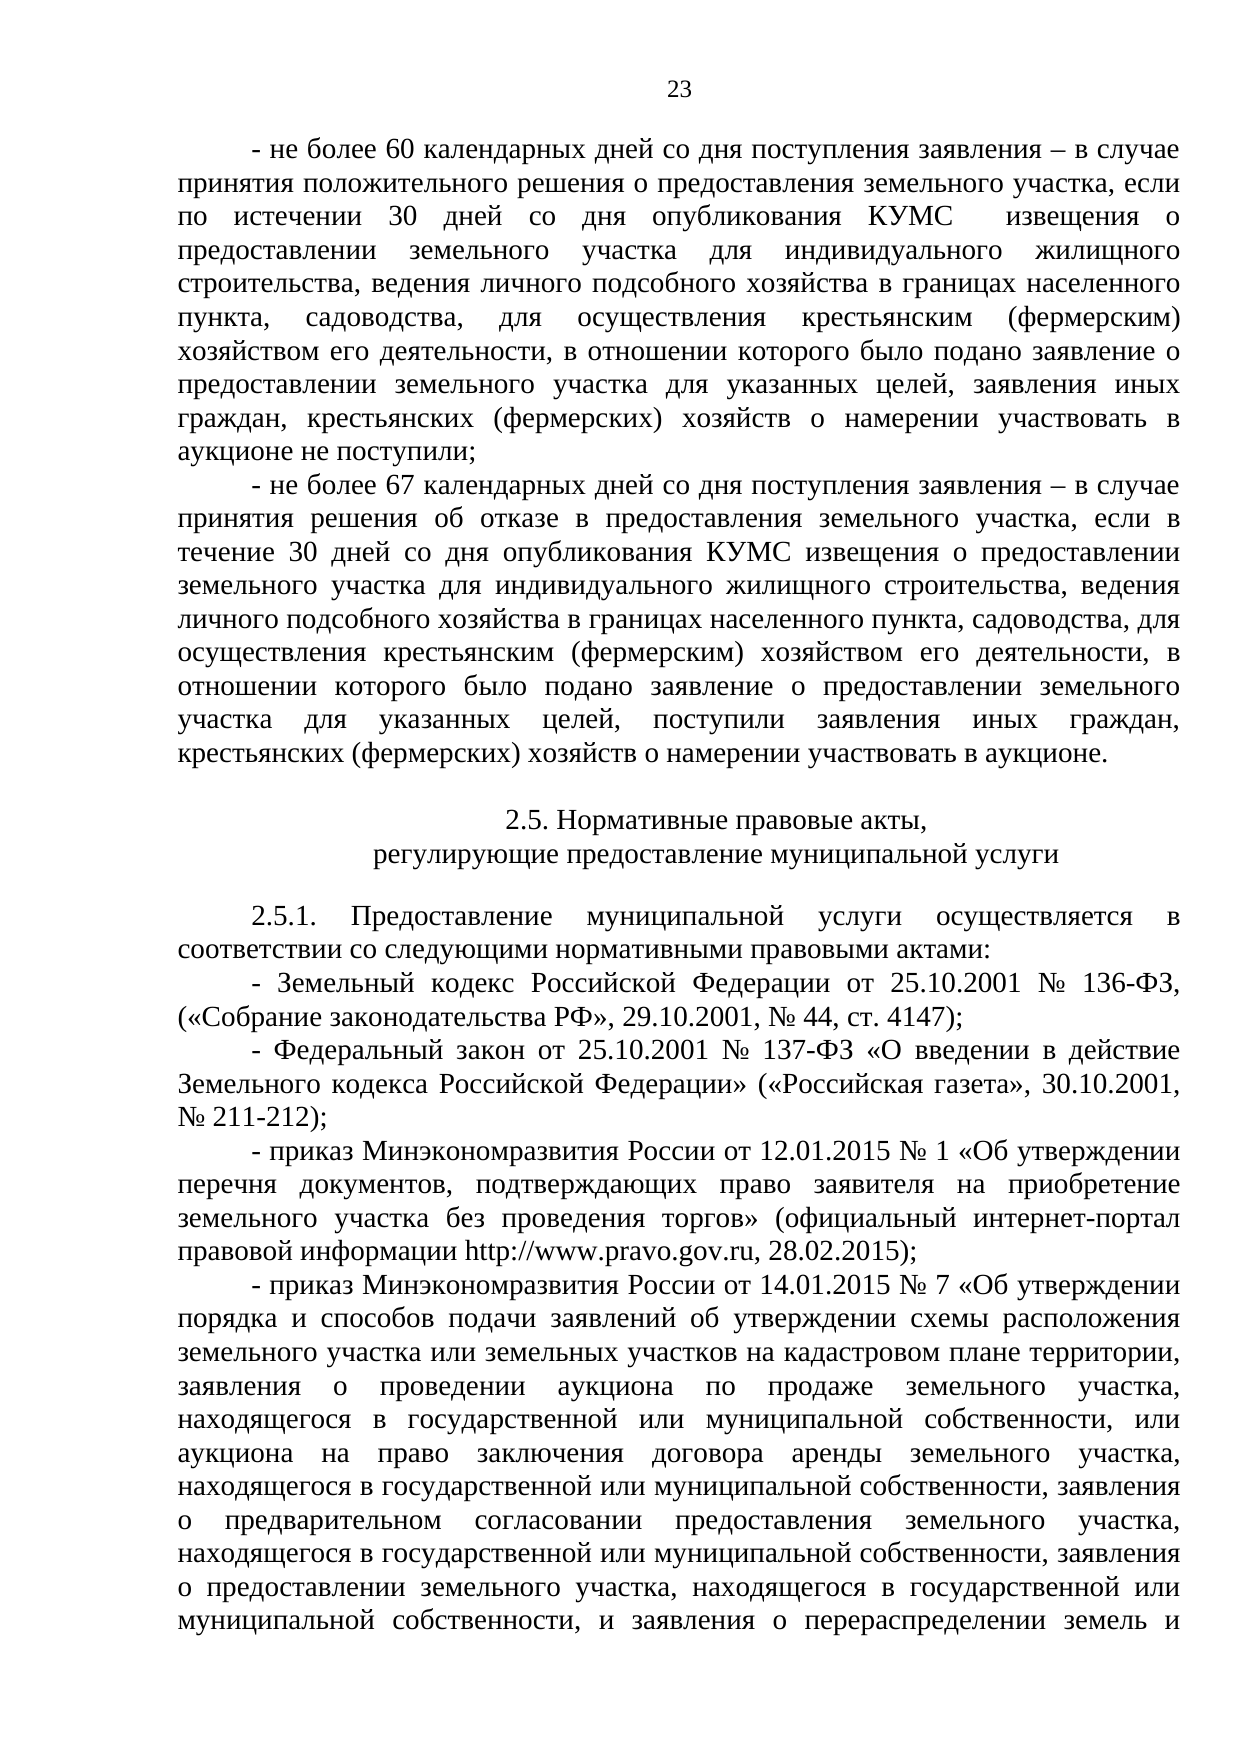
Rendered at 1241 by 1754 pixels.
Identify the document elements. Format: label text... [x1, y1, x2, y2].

text - не более 60 календарных дней со дня поступления заявления – в случае принятия положительного решения о предоставления земельного участка, если по истечении 30 дней со дня опубликования КУМС извещения о предоставлении земельного участка для индивидуального жилищного строительства, ведения личного подсобного хозяйства в границах населенного пункта, садоводства, для осуществления крестьянским (фермерским) хозяйством его деятельности, в отношении которого было подано заявление о предоставлении земельного участка для указанных целей, заявления иных граждан, крестьянских (фермерских) хозяйств о намерении участвовать в аукционе не поступили; [177, 131, 1181, 467]
text - Земельный кодекс Российской Федерации от 25.10.2001 № 136-ФЗ, («Собрание законодательства РФ», 29.10.2001, № 44, ст. 4147); [177, 965, 1181, 1032]
text - не более 67 календарных дней со дня поступления заявления – в случае принятия решения об отказе в предоставления земельного участка, если в течение 30 дней со дня опубликования КУМС извещения о предоставлении земельного участка для индивидуального жилищного строительства, ведения личного подсобного хозяйства в границах населенного пункта, садоводства, для осуществления крестьянским (фермерским) хозяйством его деятельности, в отношении которого было подано заявление о предоставлении земельного участка для указанных целей, поступили заявления иных граждан, крестьянских (фермерских) хозяйств о намерении участвовать в аукционе. [177, 467, 1181, 769]
text - Федеральный закон от 25.10.2001 № 137-ФЗ «О введении в действие Земельного кодекса Российской Федерации» («Российская газета», 30.10.2001, № 211-212); [177, 1032, 1181, 1133]
text 2.5.1. Предоставление муниципальной услуги осуществляется в соответствии со следующими нормативными правовыми актами: [177, 898, 1181, 965]
text регулирующие предоставление муниципальной услуги [177, 836, 1181, 869]
text 2.5. Нормативные правовые акты, [177, 802, 1181, 836]
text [177, 1267, 1181, 1636]
text - приказ Минэкономразвития России от 12.01.2015 № 1 «Об утверждении перечня документов, подтверждающих право заявителя на приобретение земельного участка без проведения торгов» (официальный интернет-портал правовой информации http://www.pravo.gov.ru, 28.02.2015); [177, 1133, 1181, 1267]
